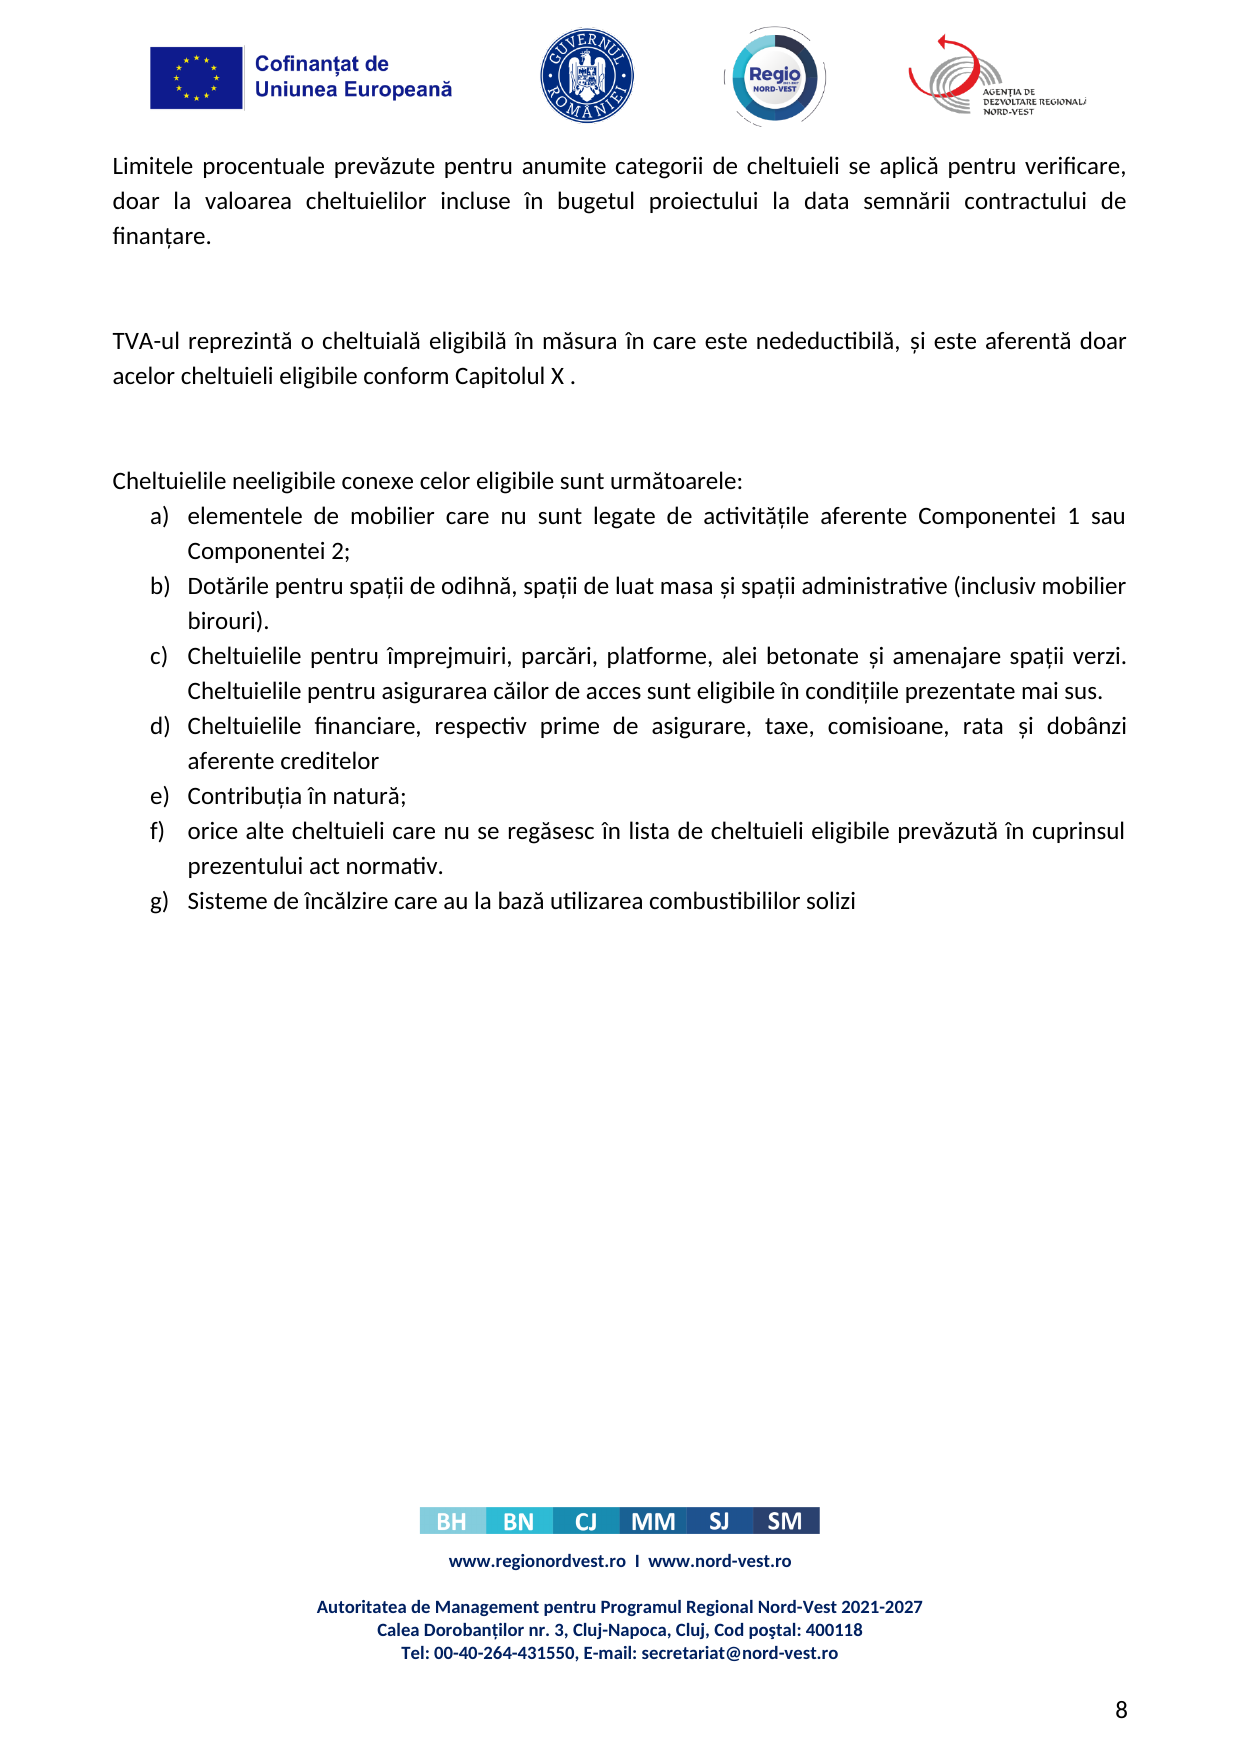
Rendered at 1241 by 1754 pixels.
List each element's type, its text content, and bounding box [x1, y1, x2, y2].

list Dotările pentru spații de odihnă, spații de luat masa și spații administrative (inclusiv mobilier birouri). [150, 570, 1128, 636]
picture [419, 1507, 820, 1534]
text Limitele procentuale prevăzute pentru anumite categorii de cheltuieli se aplică pentru verificare, doar la valoarea cheltuielilor incluse în bugetul proiectului la data semnării contractului de finanțare. [112, 150, 1128, 251]
list Cheltuielile pentru împrejmuiri, parcări, platforme, alei betonate și amenajare spații verzi. Cheltuielile pentru asigurarea căilor de acces sunt eligibile în condițiile prezentate mai sus. [150, 640, 1128, 706]
list Cheltuielile financiare, respectiv prime de asigurare, taxe, comisioane, rata și dobânzi aferente creditelor [150, 710, 1128, 776]
picture [148, 26, 1086, 127]
list elementele de mobilier care nu sunt legate de activitățile aferente Componentei 1 sau Componentei 2; [150, 500, 1128, 566]
list orice alte cheltuieli care nu se regăsesc în lista de cheltuieli eligibile prevăzută în cuprinsul prezentului act normativ. [150, 815, 1128, 881]
text TVA-ul reprezintă o cheltuială eligibilă în măsura în care este nedeductibilă, și este aferentă doar acelor cheltuieli eligibile conform Capitolul X . [112, 325, 1128, 391]
list Contribuția în natură; [150, 780, 1128, 811]
text Cheltuielile neeligibile conexe celor eligibile sunt următoarele: [112, 465, 1128, 496]
list Sisteme de încălzire care au la bază utilizarea combustibililor solizi [150, 885, 1128, 916]
